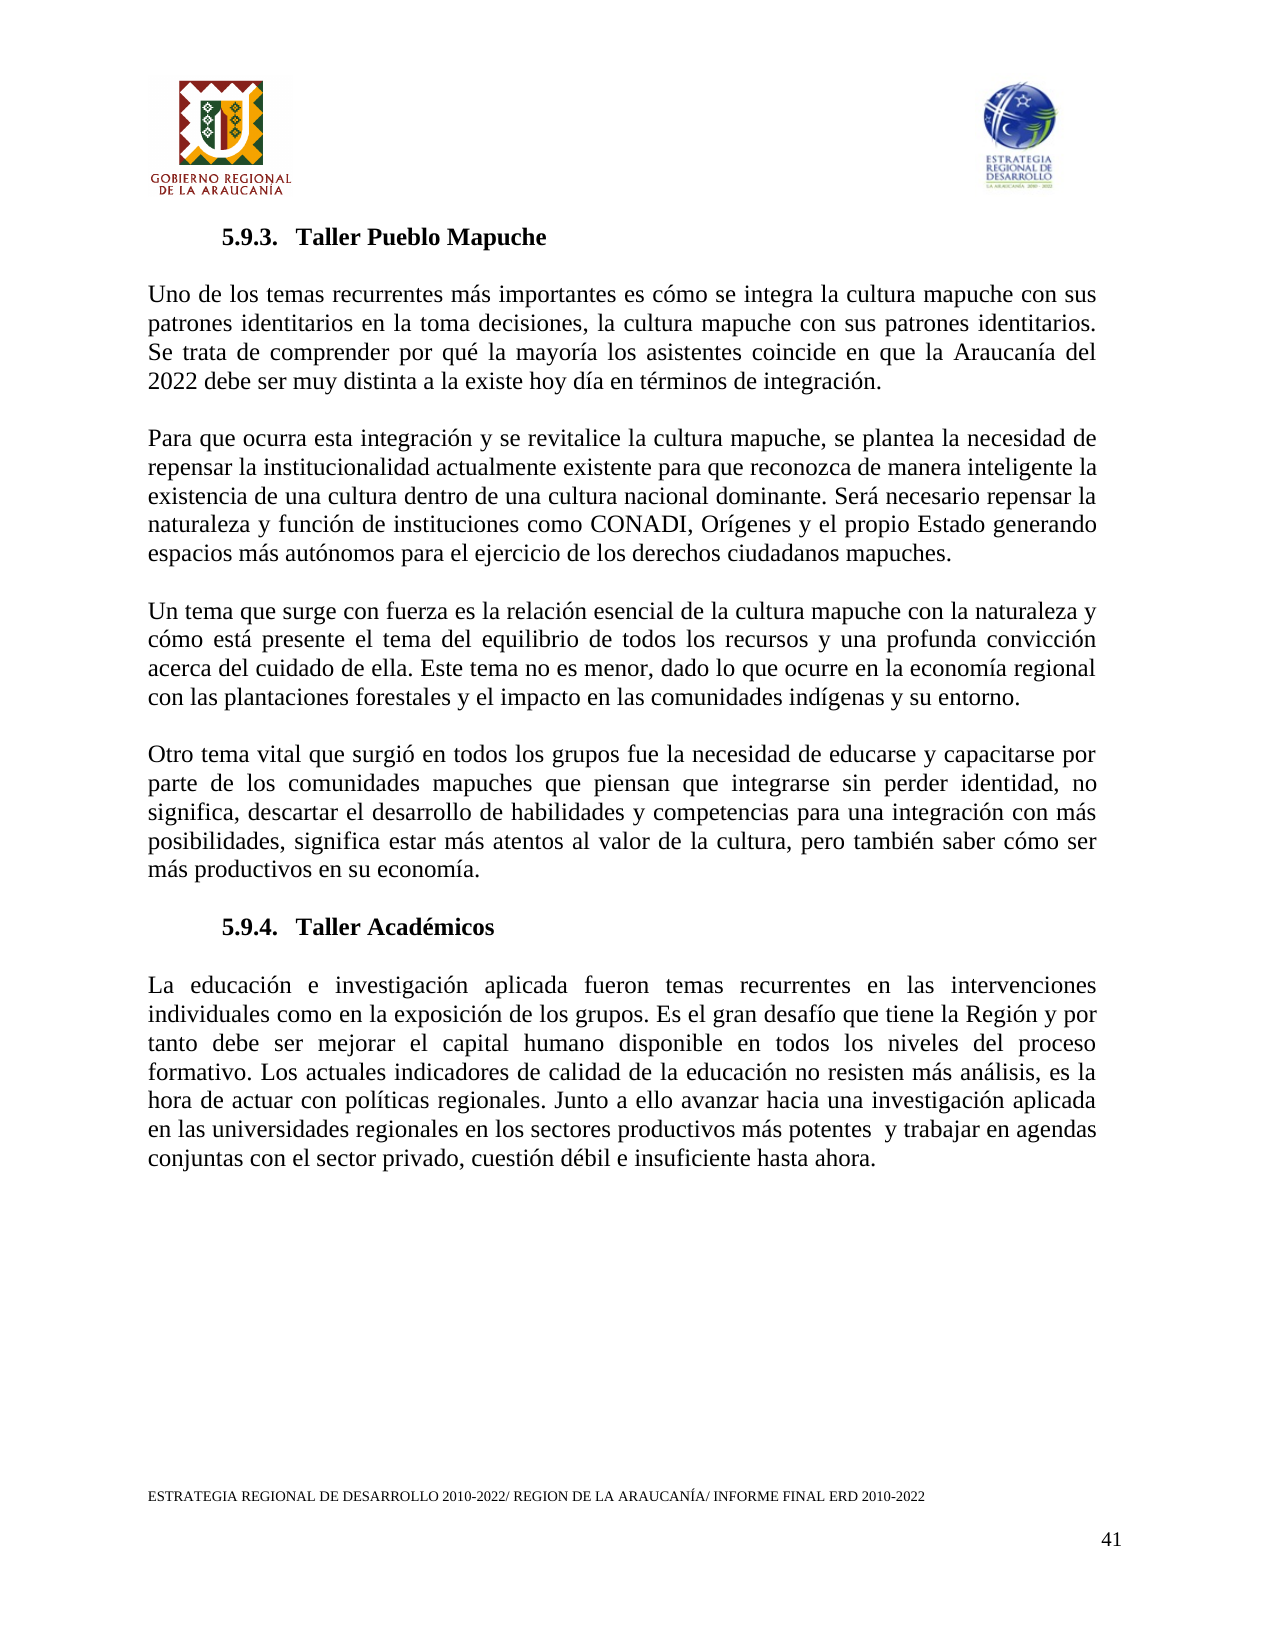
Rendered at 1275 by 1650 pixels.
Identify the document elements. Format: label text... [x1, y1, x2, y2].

list Taller Académicos [222, 912, 1098, 941]
text Para que ocurra esta integración y se revitalice la cultura mapuche, se plantea la necesidad de repensar la institucionalidad actualmente existente para que reconozca de manera inteligente la existencia de una cultura dentro de una cultura nacional dominante. Será necesario repensar la naturaleza y función de instituciones como CONADI, Orígenes y el propio Estado generando espacios más autónomos para el ejercicio de los derechos ciudadanos mapuches. [148, 423, 1098, 567]
picture [147, 75, 294, 197]
picture [975, 73, 1069, 197]
text Uno de los temas recurrentes más importantes es cómo se integra la cultura mapuche con sus patrones identitarios en la toma decisiones, la cultura mapuche con sus patrones identitarios. Se trata de comprender por qué la mayoría los asistentes coincide en que la Araucanía del 2022 debe ser muy distinta a la existe hoy día en términos de integración. [148, 279, 1098, 394]
list Taller Pueblo Mapuche [222, 222, 1098, 250]
text Otro tema vital que surgió en todos los grupos fue la necesidad de educarse y capacitarse por parte de los comunidades mapuches que piensan que integrarse sin perder identidad, no significa, descartar el desarrollo de habilidades y competencias para una integración con más posibilidades, significa estar más atentos al valor de la cultura, pero también saber cómo ser más productivos en su economía. [148, 739, 1098, 883]
text La educación e investigación aplicada fueron temas recurrentes en las intervenciones individuales como en la exposición de los grupos. Es el gran desafío que tiene la Región y por tanto debe ser mejorar el capital humano disponible en todos los niveles del proceso formativo. Los actuales indicadores de calidad de la educación no resisten más análisis, es la hora de actuar con políticas regionales. Junto a ello avanzar hacia una investigación aplicada en las universidades regionales en los sectores productivos más potentes y trabajar en agendas conjuntas con el sector privado, cuestión débil e insuficiente hasta ahora. [148, 970, 1098, 1172]
text Un tema que surge con fuerza es la relación esencial de la cultura mapuche con la naturaleza y cómo está presente el tema del equilibrio de todos los recursos y una profunda convicción acerca del cuidado de ella. Este tema no es menor, dado lo que ocurre en la economía regional con las plantaciones forestales y el impacto en las comunidades indígenas y su entorno. [148, 596, 1098, 711]
